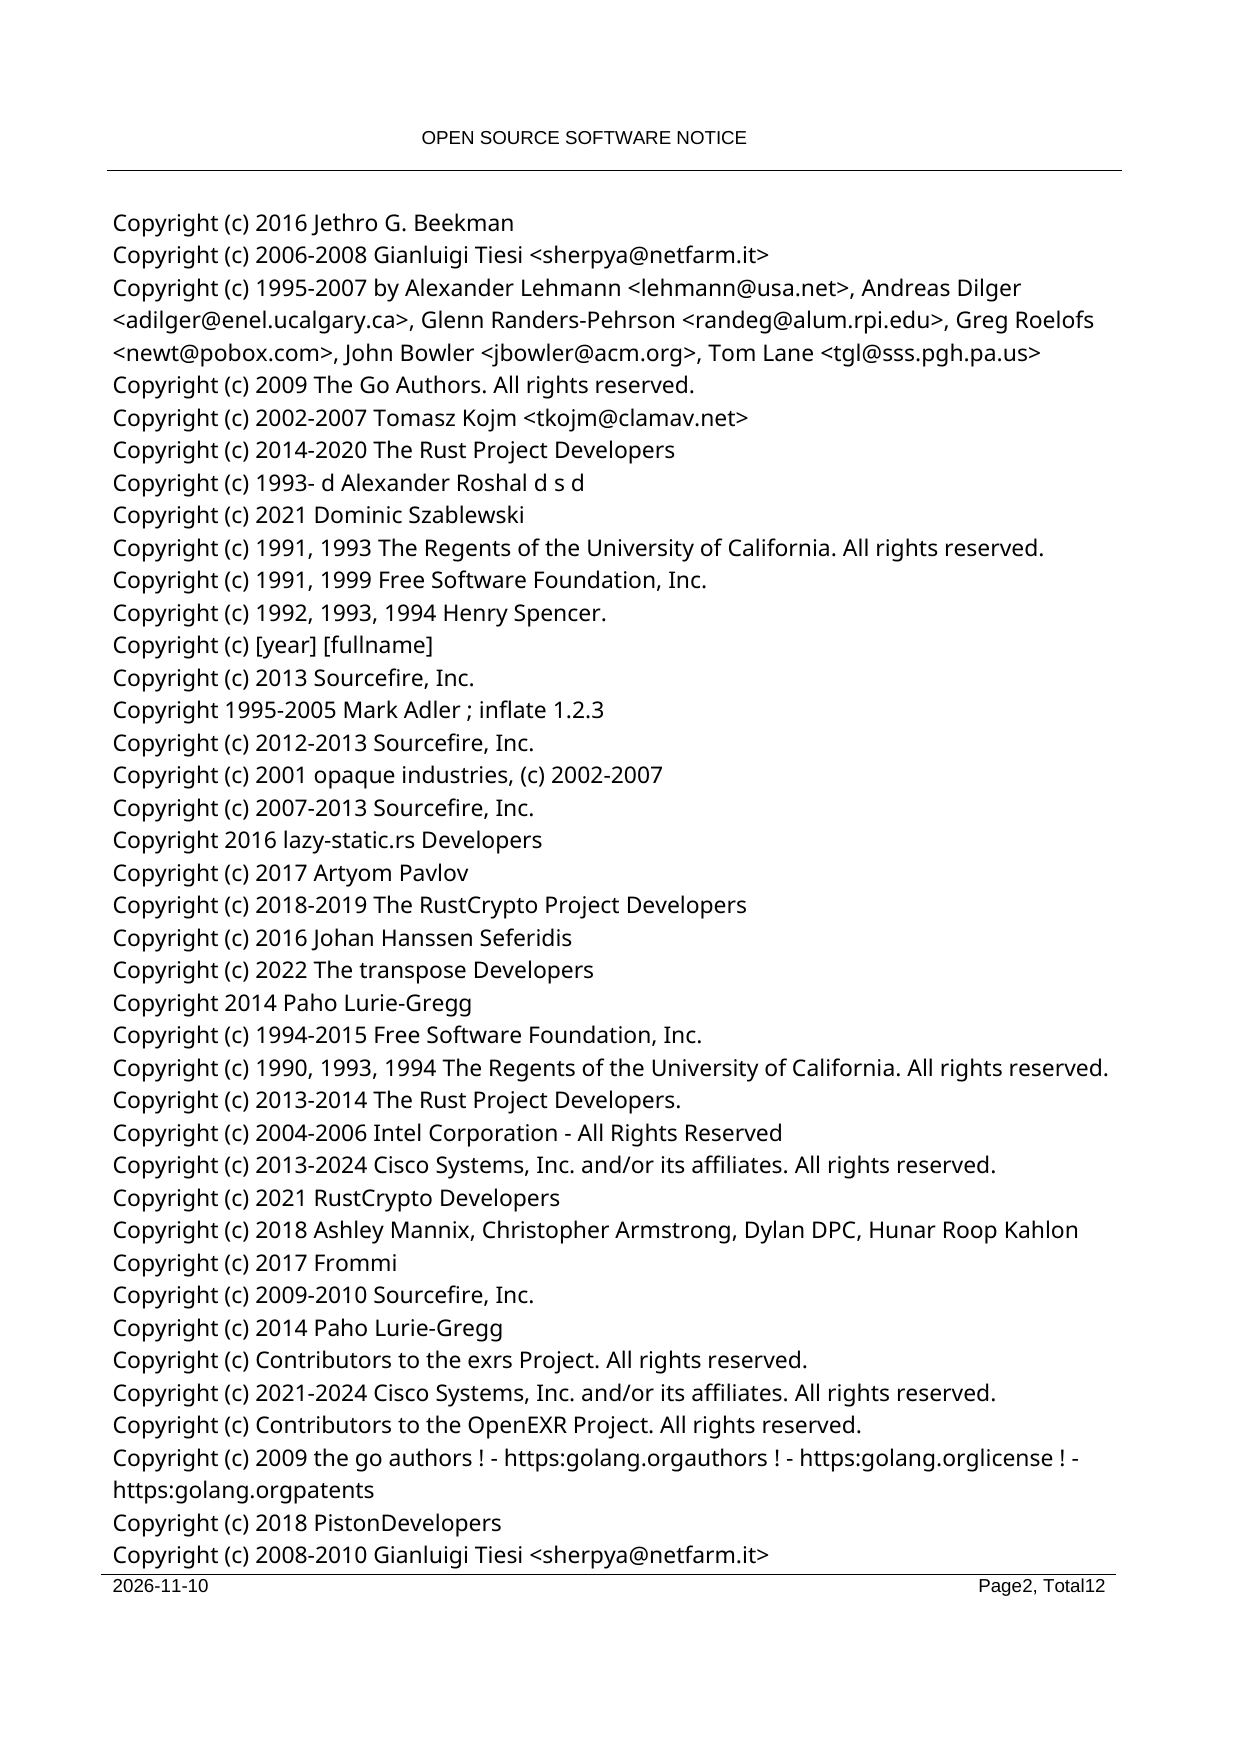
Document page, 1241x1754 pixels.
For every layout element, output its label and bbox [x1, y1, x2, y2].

text [112, 206, 1128, 1571]
